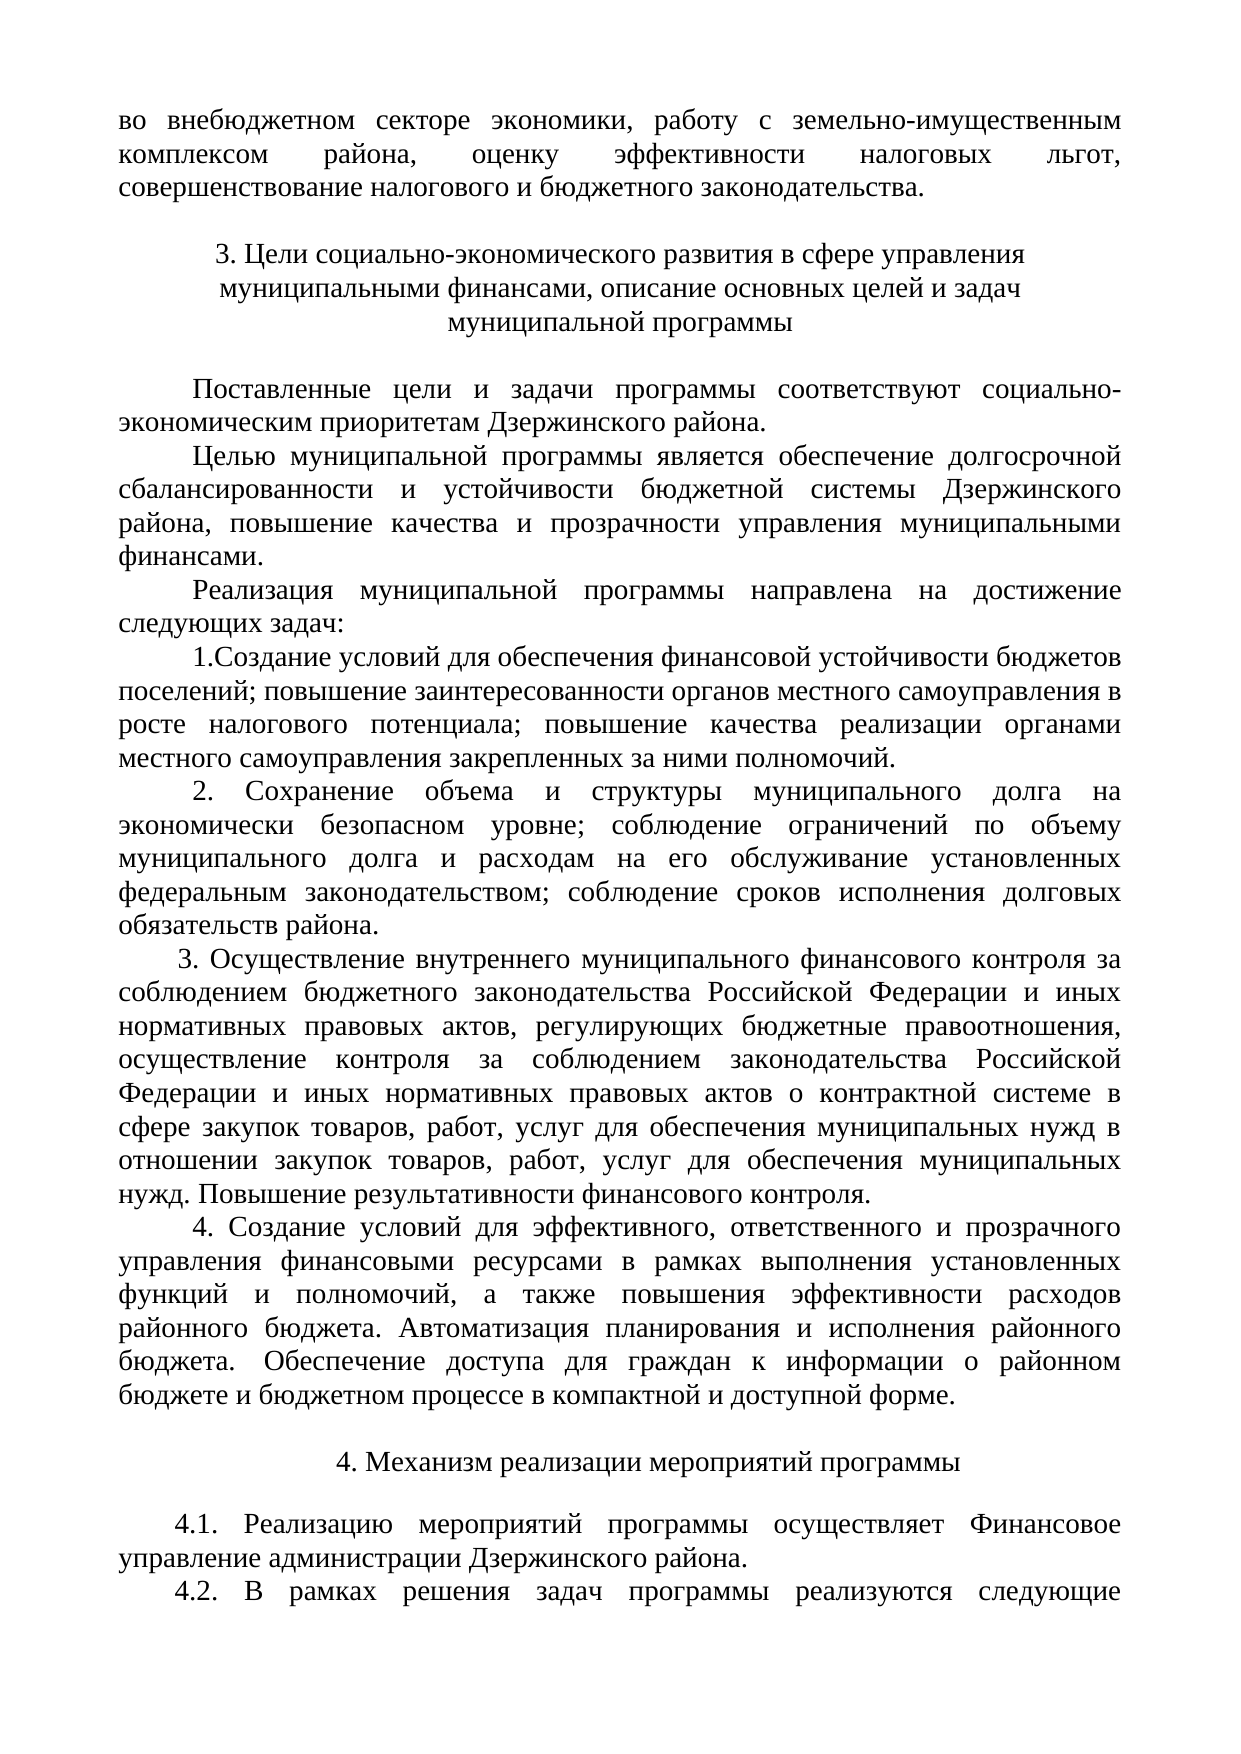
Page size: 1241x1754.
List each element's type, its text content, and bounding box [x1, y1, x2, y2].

text 2. Сохранение объема и структуры муниципального долга на экономически безопасном уровне; соблюдение ограничений по объему муниципального долга и расходам на его обслуживание установленных федеральным законодательством; соблюдение сроков исполнения долговых обязательств района. [118, 773, 1122, 941]
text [118, 1573, 1122, 1607]
text 3. Осуществление внутреннего муниципального финансового контроля за соблюдением бюджетного законодательства Российской Федерации и иных нормативных правовых актов, регулирующих бюджетные правоотношения, осуществление контроля за соблюдением законодательства Российской Федерации и иных нормативных правовых актов о контрактной системе в сфере закупок товаров, работ, услуг для обеспечения муниципальных нужд в отношении закупок товаров, работ, услуг для обеспечения муниципальных нужд. Повышение результативности финансового контроля. [118, 941, 1122, 1209]
text 4. Создание условий для эффективного, ответственного и прозрачного управления финансовыми ресурсами в рамках выполнения установленных функций и полномочий, а также повышения эффективности расходов районного бюджета. Автоматизация планирования и исполнения районного бюджета. Обеспечение доступа для граждан к информации о районном бюджете и бюджетном процессе в компактной и доступной форме. [118, 1209, 1122, 1411]
text 3. Цели социально-экономического развития в сфере управления муниципальными финансами, описание основных целей и задач муниципальной программы [118, 237, 1122, 337]
text Целью муниципальной программы является обеспечение долгосрочной сбалансированности и устойчивости бюджетной системы Дзержинского района, повышение качества и прозрачности управления муниципальными финансами. [118, 438, 1122, 572]
text 4.1. Реализацию мероприятий программы осуществляет Финансовое управление администрации Дзержинского района. [118, 1506, 1122, 1573]
text 1.Создание условий для обеспечения финансовой устойчивости бюджетов поселений; повышение заинтересованности органов местного самоуправления в росте налогового потенциала; повышение качества реализации органами местного самоуправления закрепленных за ними полномочий. [118, 639, 1122, 773]
text Реализация муниципальной программы направлена на достижение следующих задач: [118, 572, 1122, 639]
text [118, 102, 1122, 203]
text Поставленные цели и задачи программы соответствуют социально-экономическим приоритетам Дзержинского района. [118, 371, 1122, 438]
text 4. Механизм реализации мероприятий программы [118, 1444, 1122, 1478]
